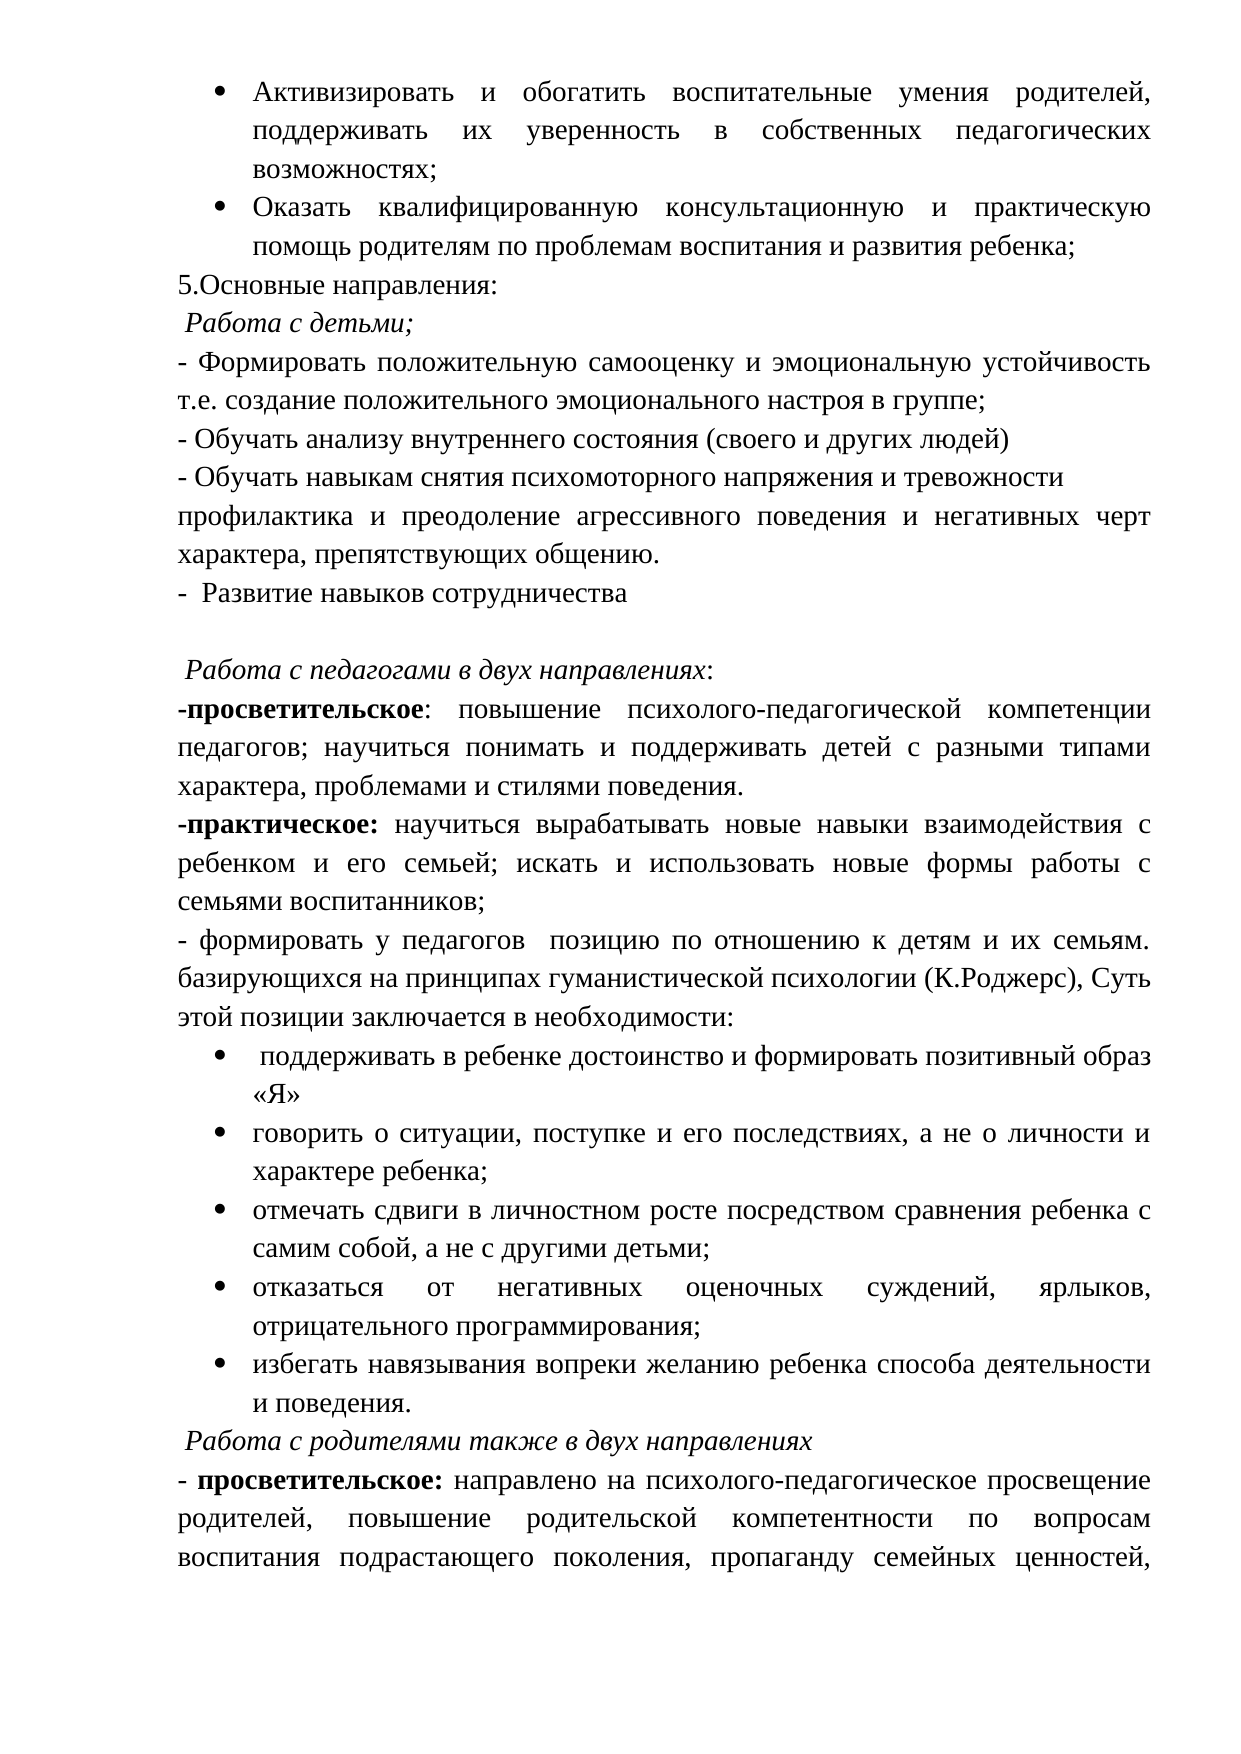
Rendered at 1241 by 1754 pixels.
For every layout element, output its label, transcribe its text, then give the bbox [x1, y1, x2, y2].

text профилактика и преодоление агрессивного поведения и негативных черт характера, препятствующих общению. [177, 498, 1152, 570]
text - Обучать навыкам снятия психомоторного напряжения и тревожности [177, 459, 1152, 493]
list отказаться от негативных оценочных суждений, ярлыков, отрицательного программирования; [215, 1269, 1152, 1341]
list избегать навязывания вопреки желанию ребенка способа деятельности и поведения. [215, 1346, 1152, 1418]
text -просветительское: повышение психолого-педагогической компетенции педагогов; научиться понимать и поддерживать детей с разными типами характера, проблемами и стилями поведения. [177, 691, 1152, 801]
list Оказать квалифицированную консультационную и практическую помощь родителям по проблемам воспитания и развития ребенка; [215, 189, 1152, 262]
text - формировать у педагогов позицию по отношению к детям и их семьям. базирующихся на принципах гуманистической психологии (К.Роджерс), Суть этой позиции заключается в необходимости: [177, 922, 1152, 1033]
text - Формировать положительную самооценку и эмоциональную устойчивость т.е. создание положительного эмоционального настроя в группе; [177, 344, 1152, 416]
list отмечать сдвиги в личностном росте посредством сравнения ребенка с самим собой, а не с другими детьми; [215, 1192, 1152, 1264]
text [177, 1462, 1152, 1573]
text 5.Основные направления: [177, 267, 1152, 300]
text -практическое: научиться вырабатывать новые навыки взаимодействия с ребенком и его семьей; искать и использовать новые формы работы с семьями воспитанников; [177, 806, 1152, 917]
text - Обучать анализу внутреннего состояния (своего и других людей) [177, 421, 1152, 454]
list поддерживать в ребенке достоинство и формировать позитивный образ «Я» [215, 1038, 1152, 1110]
list Активизировать и обогатить воспитательные умения родителей, поддерживать их уверенность в собственных педагогических возможностях; [215, 74, 1152, 184]
text Работа с родителями также в двух направлениях [177, 1423, 1152, 1457]
text Работа с педагогами в двух направлениях: [177, 652, 1152, 686]
text - Развитие навыков сотрудничества [177, 575, 1152, 609]
list говорить о ситуации, поступке и его последствиях, а не о личности и характере ребенка; [215, 1115, 1152, 1187]
text Работа с детьми; [177, 305, 1152, 339]
